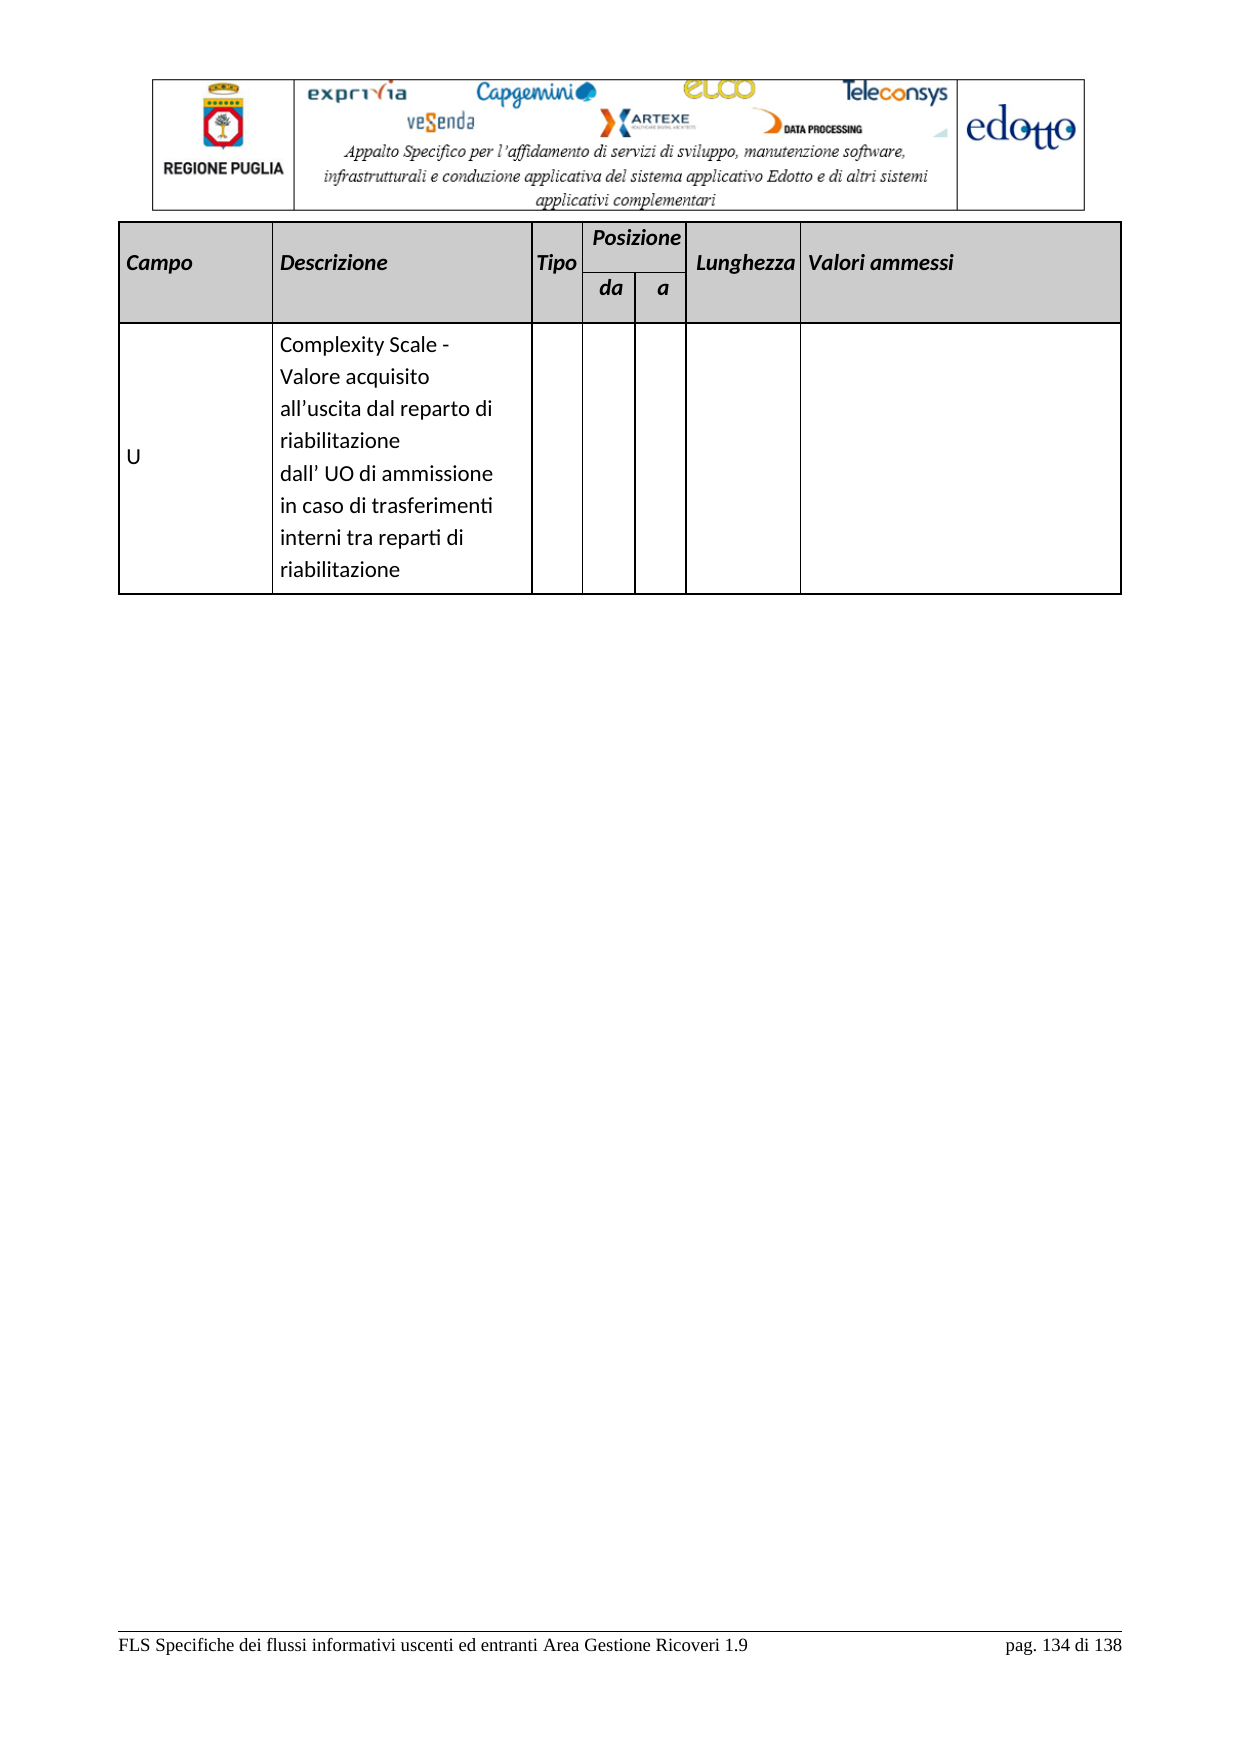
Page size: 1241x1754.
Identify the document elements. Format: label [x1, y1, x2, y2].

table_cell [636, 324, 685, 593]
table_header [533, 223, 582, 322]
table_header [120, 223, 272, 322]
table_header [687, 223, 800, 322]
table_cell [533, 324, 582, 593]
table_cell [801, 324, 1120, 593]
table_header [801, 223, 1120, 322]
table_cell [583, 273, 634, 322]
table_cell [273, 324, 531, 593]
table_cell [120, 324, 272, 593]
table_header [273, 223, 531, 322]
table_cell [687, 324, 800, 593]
picture [147, 73, 1093, 218]
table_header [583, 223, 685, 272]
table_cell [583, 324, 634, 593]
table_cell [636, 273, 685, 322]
